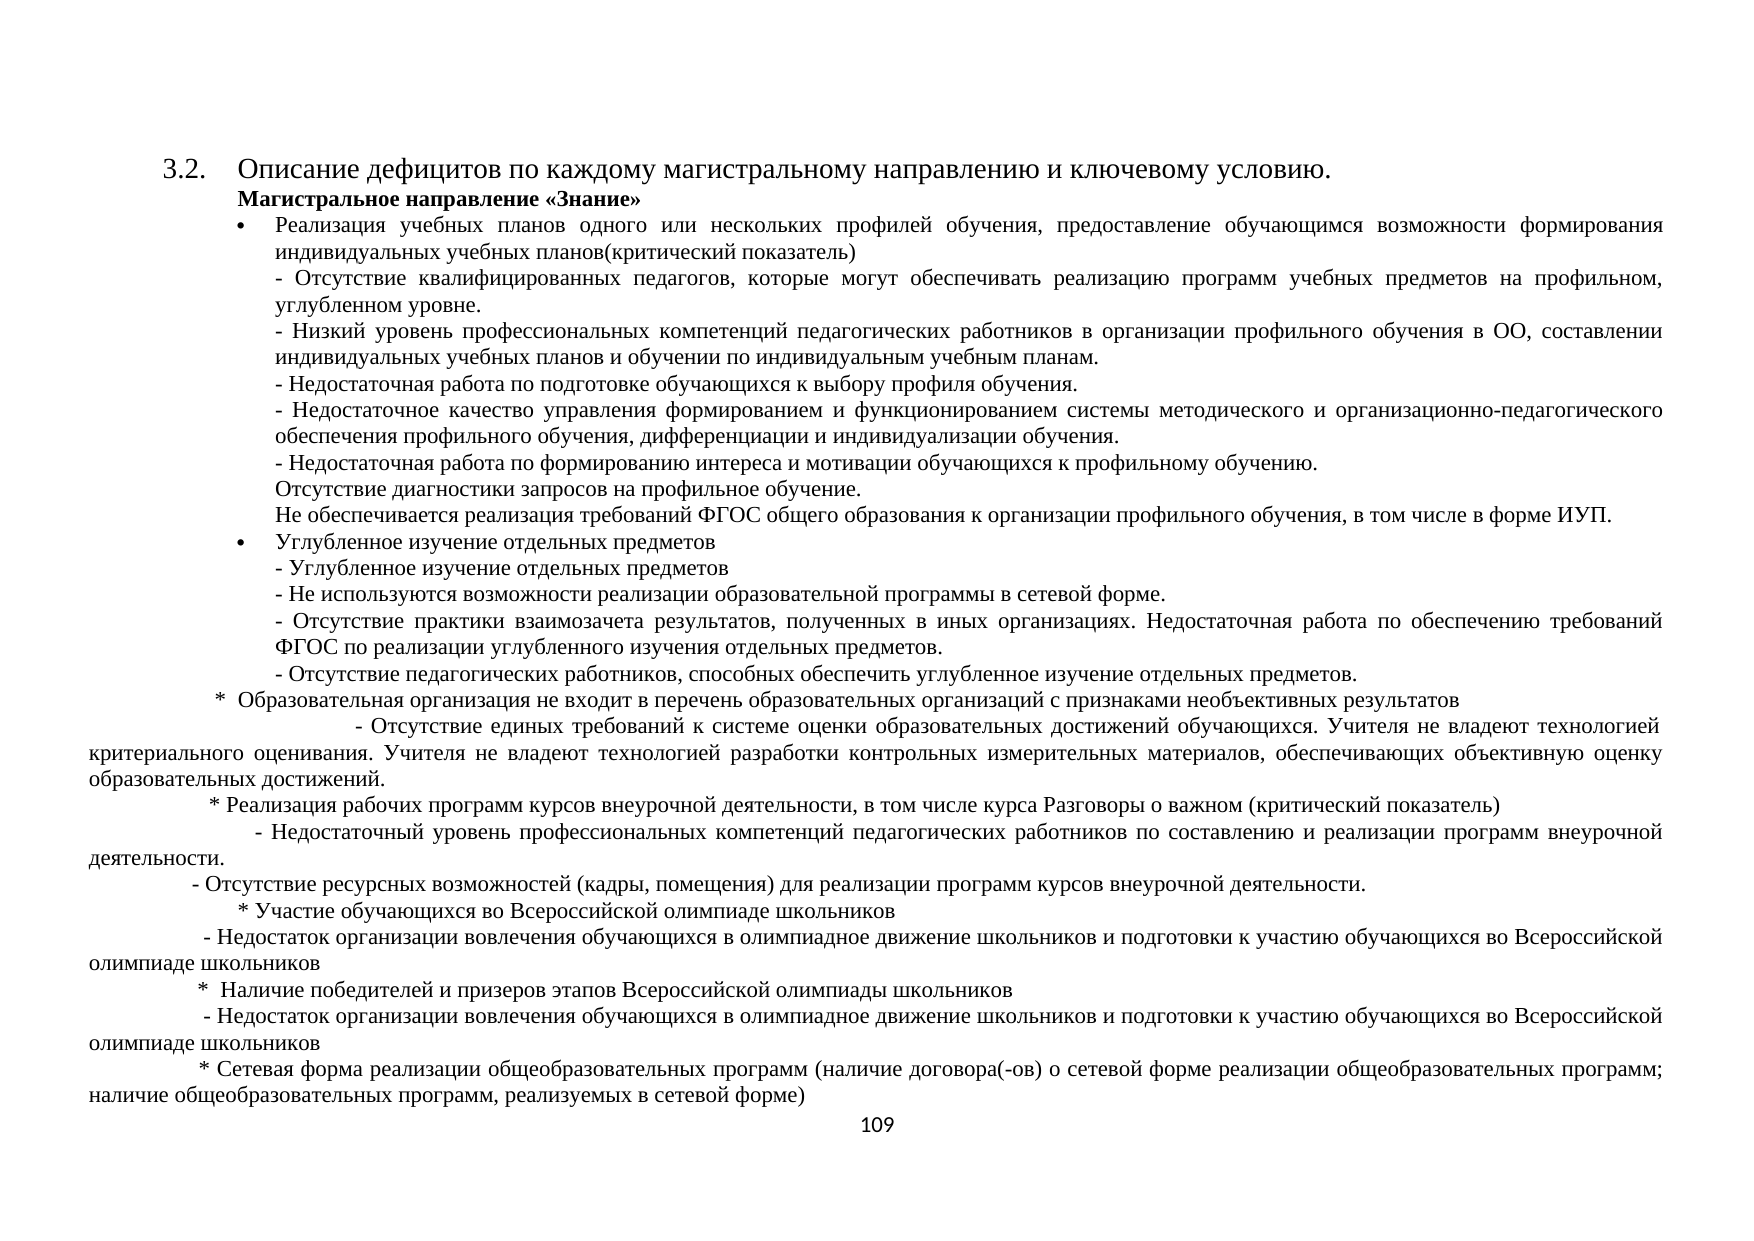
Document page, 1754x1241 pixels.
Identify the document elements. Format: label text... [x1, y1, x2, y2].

list - Отсутствие квалифицированных педагогов, которые могут обеспечивать реализацию программ учебных предметов на профильном, углубленном уровне. [275, 264, 1665, 317]
text - Недостаток организации вовлечения обучающихся в олимпиадное движение школьников и подготовки к участию обучающихся во Всероссийской олимпиаде школьников [89, 923, 1665, 976]
list Магистральное направление «Знание» [237, 185, 1665, 212]
text * Наличие победителей и призеров этапов Всероссийской олимпиады школьников [89, 976, 1665, 1002]
list Реализация учебных планов одного или нескольких профилей обучения, предоставление обучающимся возможности формирования индивидуальных учебных планов(критический показатель) [237, 212, 1665, 264]
text - Отсутствие ресурсных возможностей (кадры, помещения) для реализации программ курсов внеурочной деятельности. [89, 870, 1665, 897]
text - Недостаточный уровень профессиональных компетенций педагогических работников по составлению и реализации программ внеурочной деятельности. [89, 818, 1665, 870]
list Описание дефицитов по каждому магистральному направлению и ключевому условию. [162, 152, 1665, 185]
list - Отсутствие практики взаимозачета результатов, полученных в иных организациях. Недостаточная работа по обеспечению требований ФГОС по реализации углубленного изучения отдельных предметов. [275, 607, 1665, 659]
list - Недостаточная работа по формированию интереса и мотивации обучающихся к профильному обучению. [275, 449, 1665, 475]
list - Углубленное изучение отдельных предметов [275, 554, 1665, 581]
list Отсутствие диагностики запросов на профильное обучение. [275, 475, 1665, 501]
text * Реализация рабочих программ курсов внеурочной деятельности, в том числе курса Разговоры о важном (критический показатель) [89, 791, 1665, 818]
list - Не используются возможности реализации образовательной программы в сетевой форме. [275, 581, 1665, 607]
text * Участие обучающихся во Всероссийской олимпиаде школьников [89, 897, 1665, 923]
list - Недостаточное качество управления формированием и функционированием системы методического и организационно-педагогического обеспечения профильного обучения, дифференциации и индивидуализации обучения. [275, 396, 1665, 449]
list Углубленное изучение отдельных предметов [237, 528, 1665, 554]
text - Недостаток организации вовлечения обучающихся в олимпиадное движение школьников и подготовки к участию обучающихся во Всероссийской олимпиаде школьников [89, 1002, 1665, 1055]
text * Сетевая форма реализации общеобразовательных программ (наличие договора(-ов) о сетевой форме реализации общеобразовательных программ; наличие общеобразовательных программ, реализуемых в сетевой форме) [89, 1055, 1665, 1108]
list - Низкий уровень профессиональных компетенций педагогических работников в организации профильного обучения в ОО, составлении индивидуальных учебных планов и обучении по индивидуальным учебным планам. [275, 317, 1665, 370]
text * Образовательная организация не входит в перечень образовательных организаций с признаками необъективных результатов [89, 686, 1665, 712]
list - Отсутствие педагогических работников, способных обеспечить углубленное изучение отдельных предметов. [275, 659, 1665, 686]
list - Недостаточная работа по подготовке обучающихся к выбору профиля обучения. [275, 370, 1665, 396]
list Не обеспечивается реализация требований ФГОС общего образования к организации профильного обучения, в том числе в форме ИУП. [275, 501, 1665, 528]
text - Отсутствие единых требований к системе оценки образовательных достижений обучающихся. Учителя не владеют технологией критериального оценивания. Учителя не владеют технологией разработки контрольных измерительных материалов, обеспечивающих объективную оценку образовательных достижений. [89, 712, 1665, 791]
